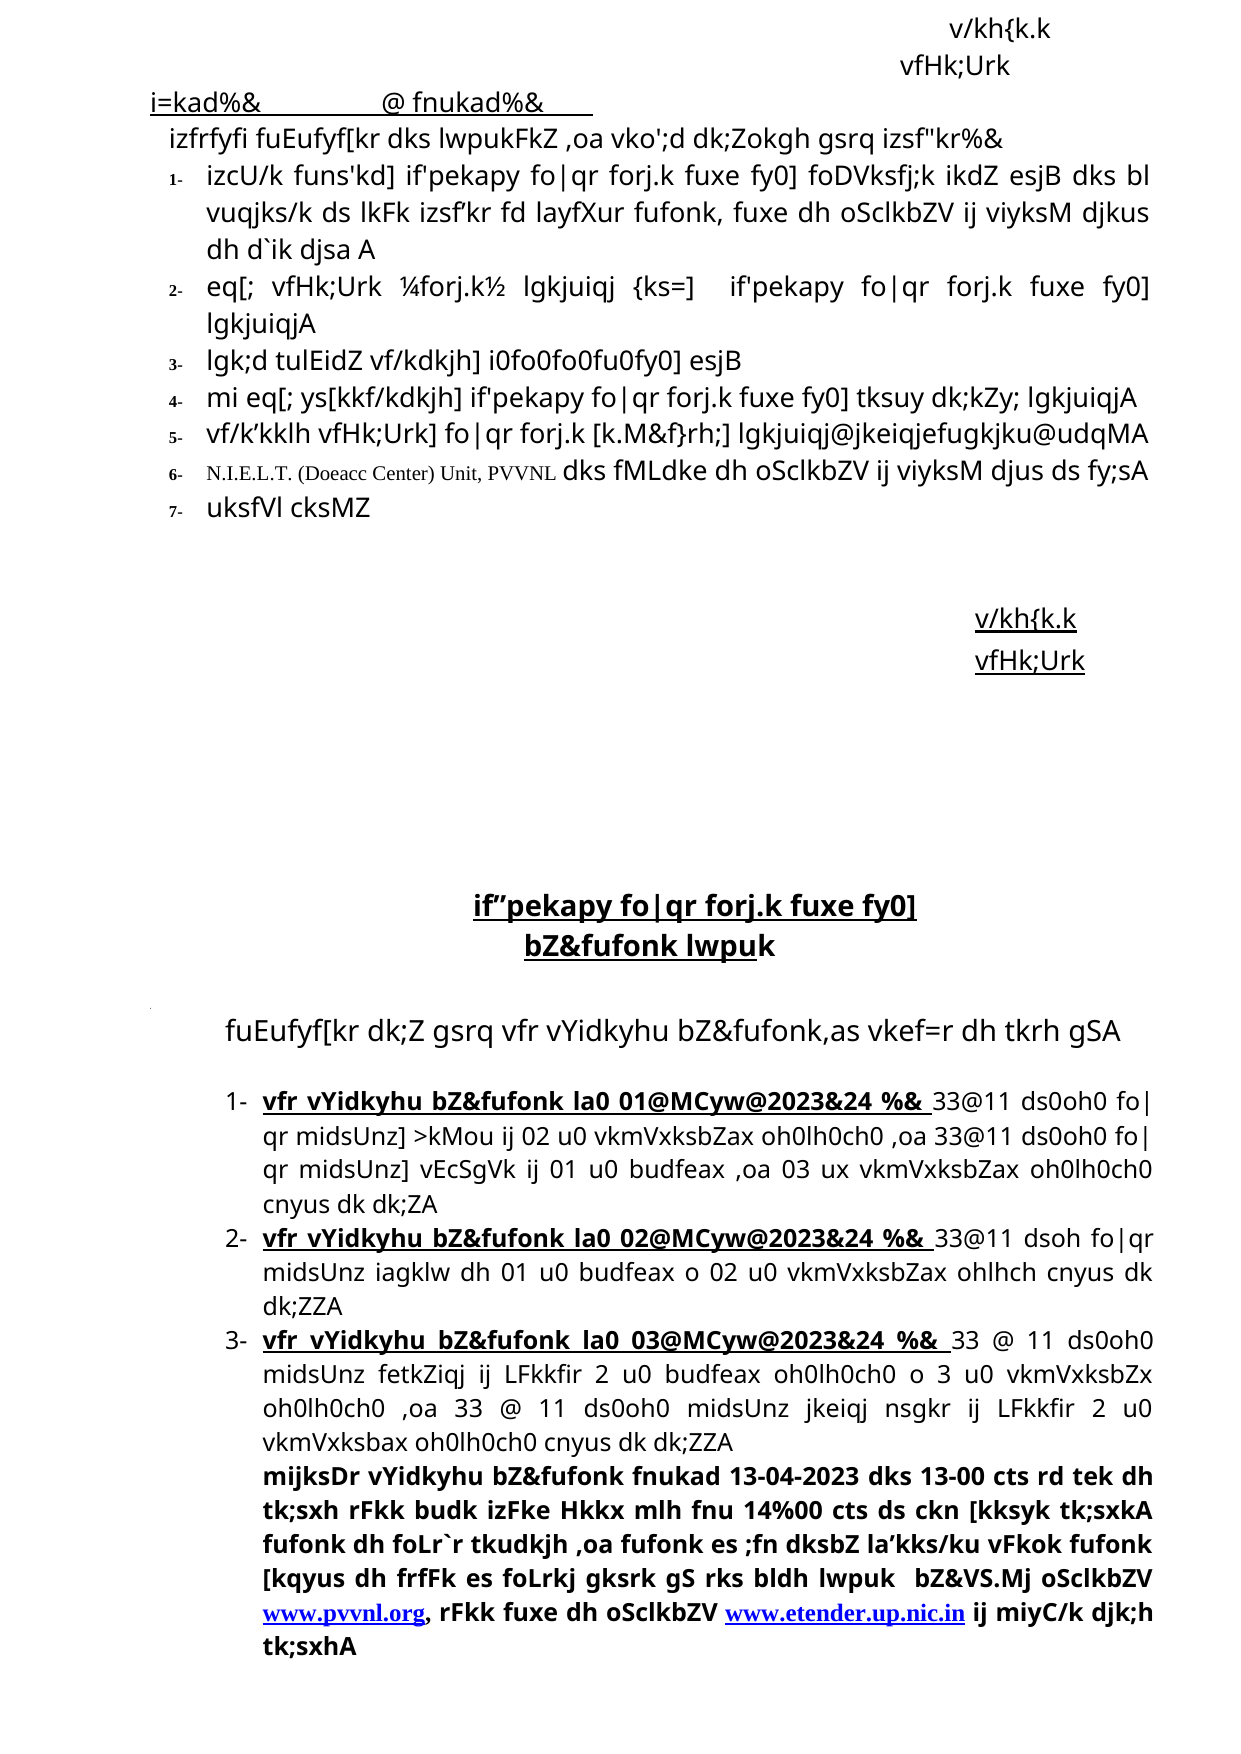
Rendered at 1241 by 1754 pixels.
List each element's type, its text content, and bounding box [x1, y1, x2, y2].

text i=kad%& @ fnukad%& [150, 83, 1152, 120]
list N.I.E.L.T. (Doeacc Center) Unit, PVVNL dks fMLdke dh oSclkbZV ij viyksM djus ds fy;sA [169, 452, 1152, 489]
list mijksDr vYidkyhu bZ&fufonk fnukad 13-04-2023 dks 13-00 cts rd tek dh tk;sxh rFkk budk izFke Hkkx mlh fnu 14%00 cts ds ckn [kksyk tk;sxkA fufonk dh foLr`r tkudkjh ,oa fufonk es ;fn dksbZ la’kks/ku vFkok fufonk [kqyus dh frfFk es foLrkj gksrk gS rks bldh lwpuk bZ&VS.Mj oSclkbZV www.pvvnl.org, rFkk fuxe dh oSclkbZV www.etender.up.nic.in ij miyC/k djk;h tk;sxhA [262, 1459, 1154, 1663]
list lgk;d tulEidZ vf/kdkjh] i0fo0fo0fu0fy0] esjB [169, 341, 1152, 378]
list uksfVl cksMZ [169, 489, 1152, 526]
text if”pekapy fo|qr forj.k fuxe fy0] [450, 886, 1152, 925]
list vf/k’kklh vfHk;Urk] fo|qr forj.k [k.M&f}rh;] lgkjuiqj@jkeiqjefugkjku@udqMA [169, 415, 1152, 452]
text izfrfyfi fuEufyf[kr dks lwpukFkZ ,oa vko';d dk;Zokgh gsrq izsf"kr%& [169, 120, 1152, 157]
text bZ&fufonk lwpuk [150, 925, 1152, 965]
list vfr vYidkyhu bZ&fufonk la0 03@MCyw@2023&24 %& 33 @ 11 ds0oh0 midsUnz fetkZiqj ij LFkkfir 2 u0 budfeax oh0lh0ch0 o 3 u0 vkmVxksbZx oh0lh0ch0 ,oa 33 @ 11 ds0oh0 midsUnz jkeiqj nsgkr ij LFkkfir 2 u0 vkmVxksbax oh0lh0ch0 cnyus dk dk;ZZA [225, 1322, 1154, 1459]
list izcU/k funs'kd] if'pekapy fo|qr forj.k fuxe fy0] foDVksfj;k ikdZ esjB dks bl vuqjks/k ds lkFk izsf’kr fd layfXur fufonk, fuxe dh oSclkbZV ij viyksM djkus dh d`ik djsa A [169, 157, 1152, 267]
list vfr vYidkyhu bZ&fufonk la0 02@MCyw@2023&24 %& 33@11 dsoh fo|qr midsUnz iagklw dh 01 u0 budfeax o 02 u0 vkmVxksbZax ohlhch cnyus dk dk;ZZA [225, 1220, 1154, 1322]
text v/kh{k.k vfHk;Urk [975, 599, 1152, 679]
list eq[; vfHk;Urk ¼forj.k½ lgkjuiqj {ks=] if'pekapy fo|qr forj.k fuxe fy0] lgkjuiqjA [169, 267, 1152, 341]
text fuEufyf[kr dk;Z gsrq vfr vYidkyhu bZ&fufonk,as vkef=r dh tkrh gSA [150, 1010, 1154, 1050]
list vfr vYidkyhu bZ&fufonk la0 01@MCyw@2023&24 %& 33@11 ds0oh0 fo|qr midsUnz] >kMou ij 02 u0 vkmVxksbZax oh0lh0ch0 ,oa 33@11 ds0oh0 fo|qr midsUnz] vEcSgVk ij 01 u0 budfeax ,oa 03 ux vkmVxksbZax oh0lh0ch0 cnyus dk dk;ZA [225, 1084, 1154, 1220]
text v/kh{k.k vfHk;Urk [900, 9, 1152, 83]
list mi eq[; ys[kkf/kdkjh] if'pekapy fo|qr forj.k fuxe fy0] tksuy dk;kZy; lgkjuiqjA [169, 378, 1152, 415]
